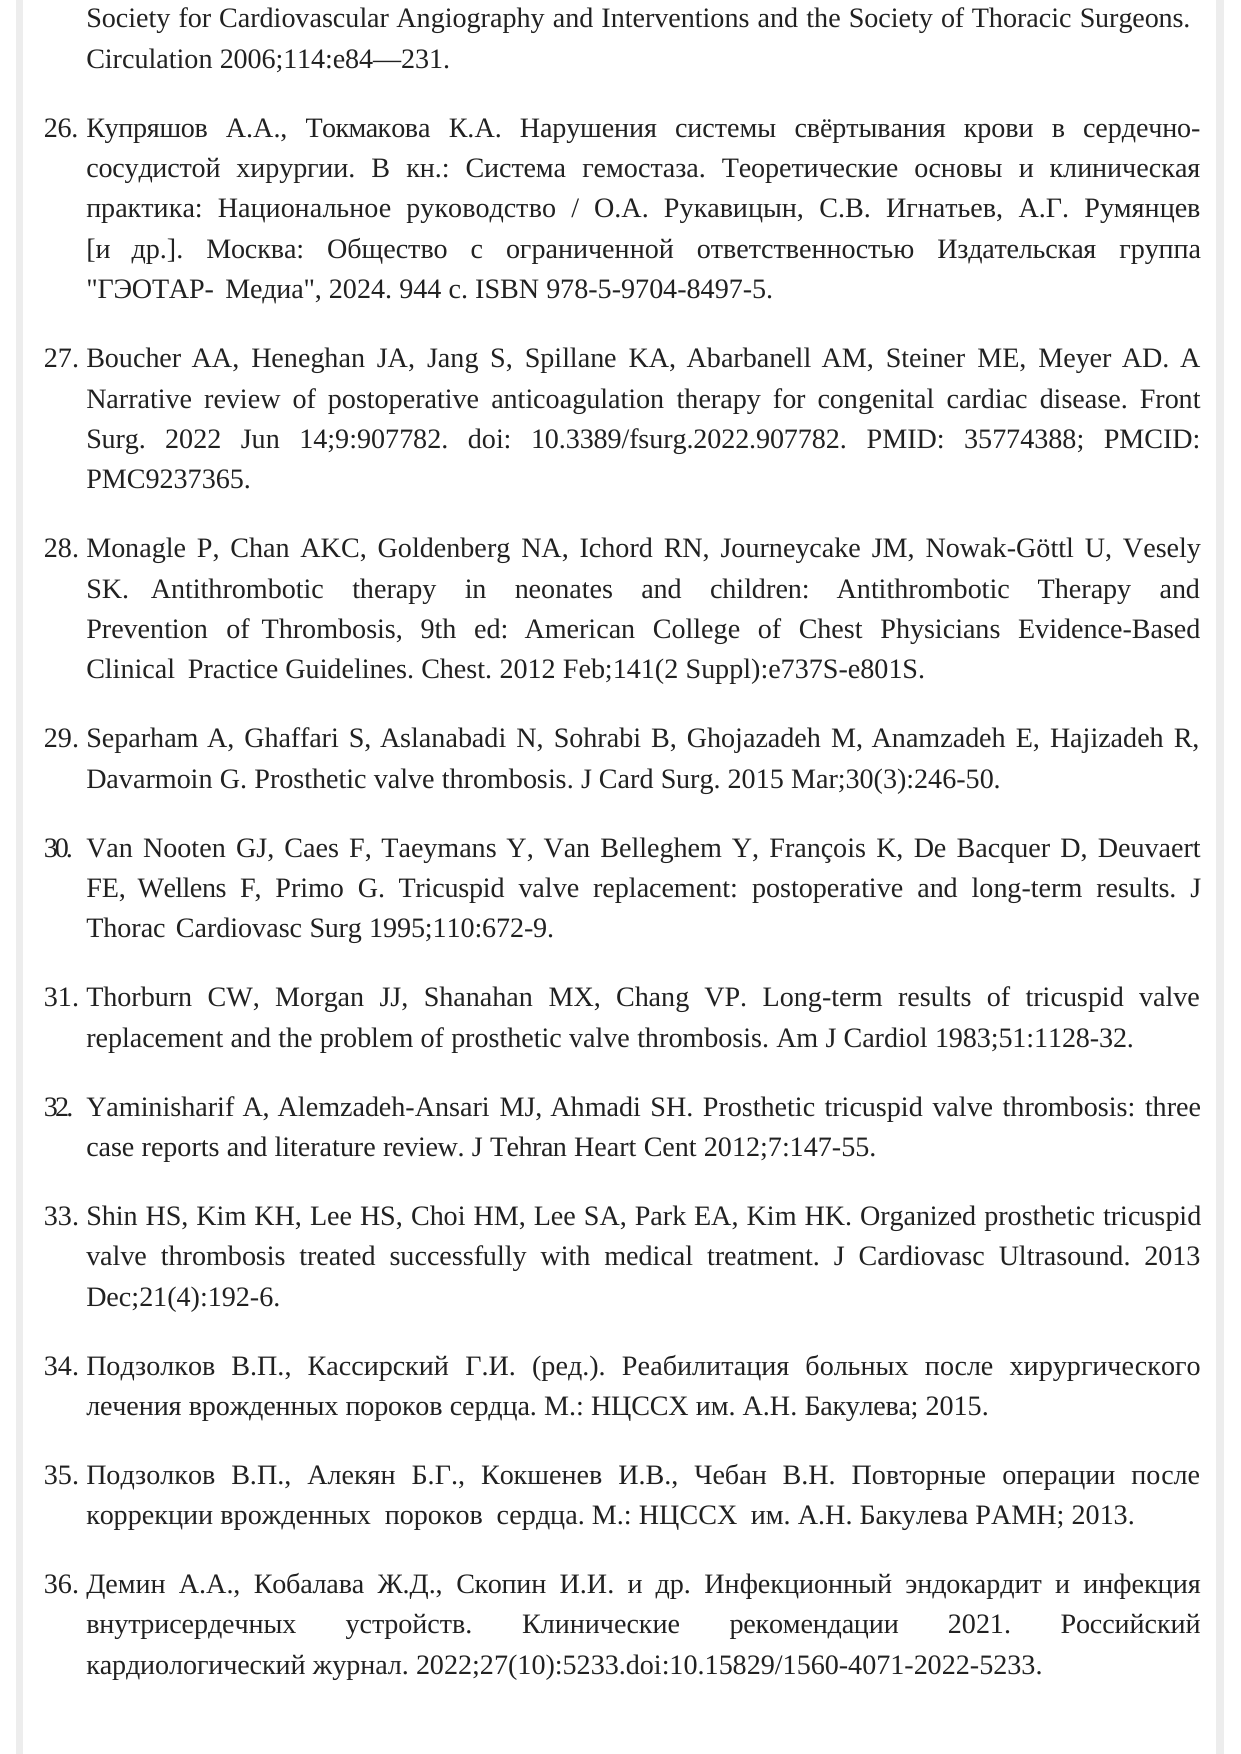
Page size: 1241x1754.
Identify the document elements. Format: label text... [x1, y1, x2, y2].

list Separham A, Ghaffari S, Aslanabadi N, Sohrabi B, Ghojazadeh M, Anamzadeh E, Hajizadeh R, Davarmoin G. Prosthetic valve thrombosis. J Card Surg. 2015 Mar;30(3):246-50. [44, 721, 1201, 794]
list Yaminisharif A, Alemzadeh-Ansari MJ, Ahmadi SH. Prosthetic tricuspid valve thrombosis: three case reports and literature review. J Tehran Heart Cent 2012;7:147-55. [44, 1090, 1201, 1162]
list Подзолков В.П., Кассирский Г.И. (ред.). Реабилитация больных после хирургического лечения врожденных пороков сердца. М.: НЦССХ им. А.Н. Бакулева; 2015. [44, 1349, 1201, 1421]
list Подзолков В.П., Алекян Б.Г., Кокшенев И.В., Чебан В.Н. Повторные операции после коррекции врожденных пороков сердца. М.: НЦССХ им. А.Н. Бакулева РАМН; 2013. [44, 1458, 1200, 1531]
list Купряшов А.А., Токмакова К.А. Нарушения системы свёртывания крови в сердечно- сосудистой хирургии. В кн.: Система гемостаза. Теоретические основы и клиническая практика: Национальное руководство / О.А. Рукавицын, С.В. Игнатьев, А.Г. Румянцев [и др.]. Москва: Общество с ограниченной ответственностью Издательская группа "ГЭОТАР- Медиа", 2024. 944 с. ISBN 978-5-9704-8497-5. [44, 111, 1201, 305]
list Monagle P, Chan AKC, Goldenberg NA, Ichord RN, Journeycake JM, Nowak-Göttl U, Vesely SK. Antithrombotic therapy in neonates and children: Antithrombotic Therapy and Prevention of Thrombosis, 9th ed: American College of Chest Physicians Evidence-Based Clinical Practice Guidelines. Chest. 2012 Feb;141(2 Suppl):e737S-e801S. [44, 531, 1201, 685]
text Society for Cardiovascular Angiography and Interventions and the Society of Thoracic Surgeons. Circulation 2006;114:e84—231. [86, 1, 1201, 74]
list Van Nooten GJ, Caes F, Taeymans Y, Van Belleghem Y, François K, De Bacquer D, Deuvaert FE, Wellens F, Primo G. Tricuspid valve replacement: postoperative and long-term results. J Thorac Cardiovasc Surg 1995;110:672-9. [44, 831, 1201, 944]
list Shin HS, Kim KH, Lee HS, Choi HM, Lee SA, Park EA, Kim HK. Organized prosthetic tricuspid valve thrombosis treated successfully with medical treatment. J Cardiovasc Ultrasound. 2013 Dec;21(4):192-6. [44, 1199, 1201, 1312]
list Boucher AA, Heneghan JA, Jang S, Spillane KA, Abarbanell AM, Steiner ME, Meyer AD. A Narrative review of postoperative anticoagulation therapy for congenital cardiac disease. Front Surg. 2022 Jun 14;9:907782. doi: 10.3389/fsurg.2022.907782. PMID: 35774388; PMCID: PMC9237365. [44, 341, 1201, 495]
list Thorburn CW, Morgan JJ, Shanahan MX, Chang VP. Long-term results of tricuspid valve replacement and the problem of prosthetic valve thrombosis. Am J Cardiol 1983;51:1128-32. [44, 980, 1201, 1053]
list Демин А.А., Кобалава Ж.Д., Скопин И.И. и др. Инфекционный эндокардит и инфекция внутрисердечных устройств. Клинические рекомендации 2021. Российский кардиологический журнал. 2022;27(10):5233.doi:10.15829/1560-4071-2022-5233. [44, 1567, 1201, 1680]
